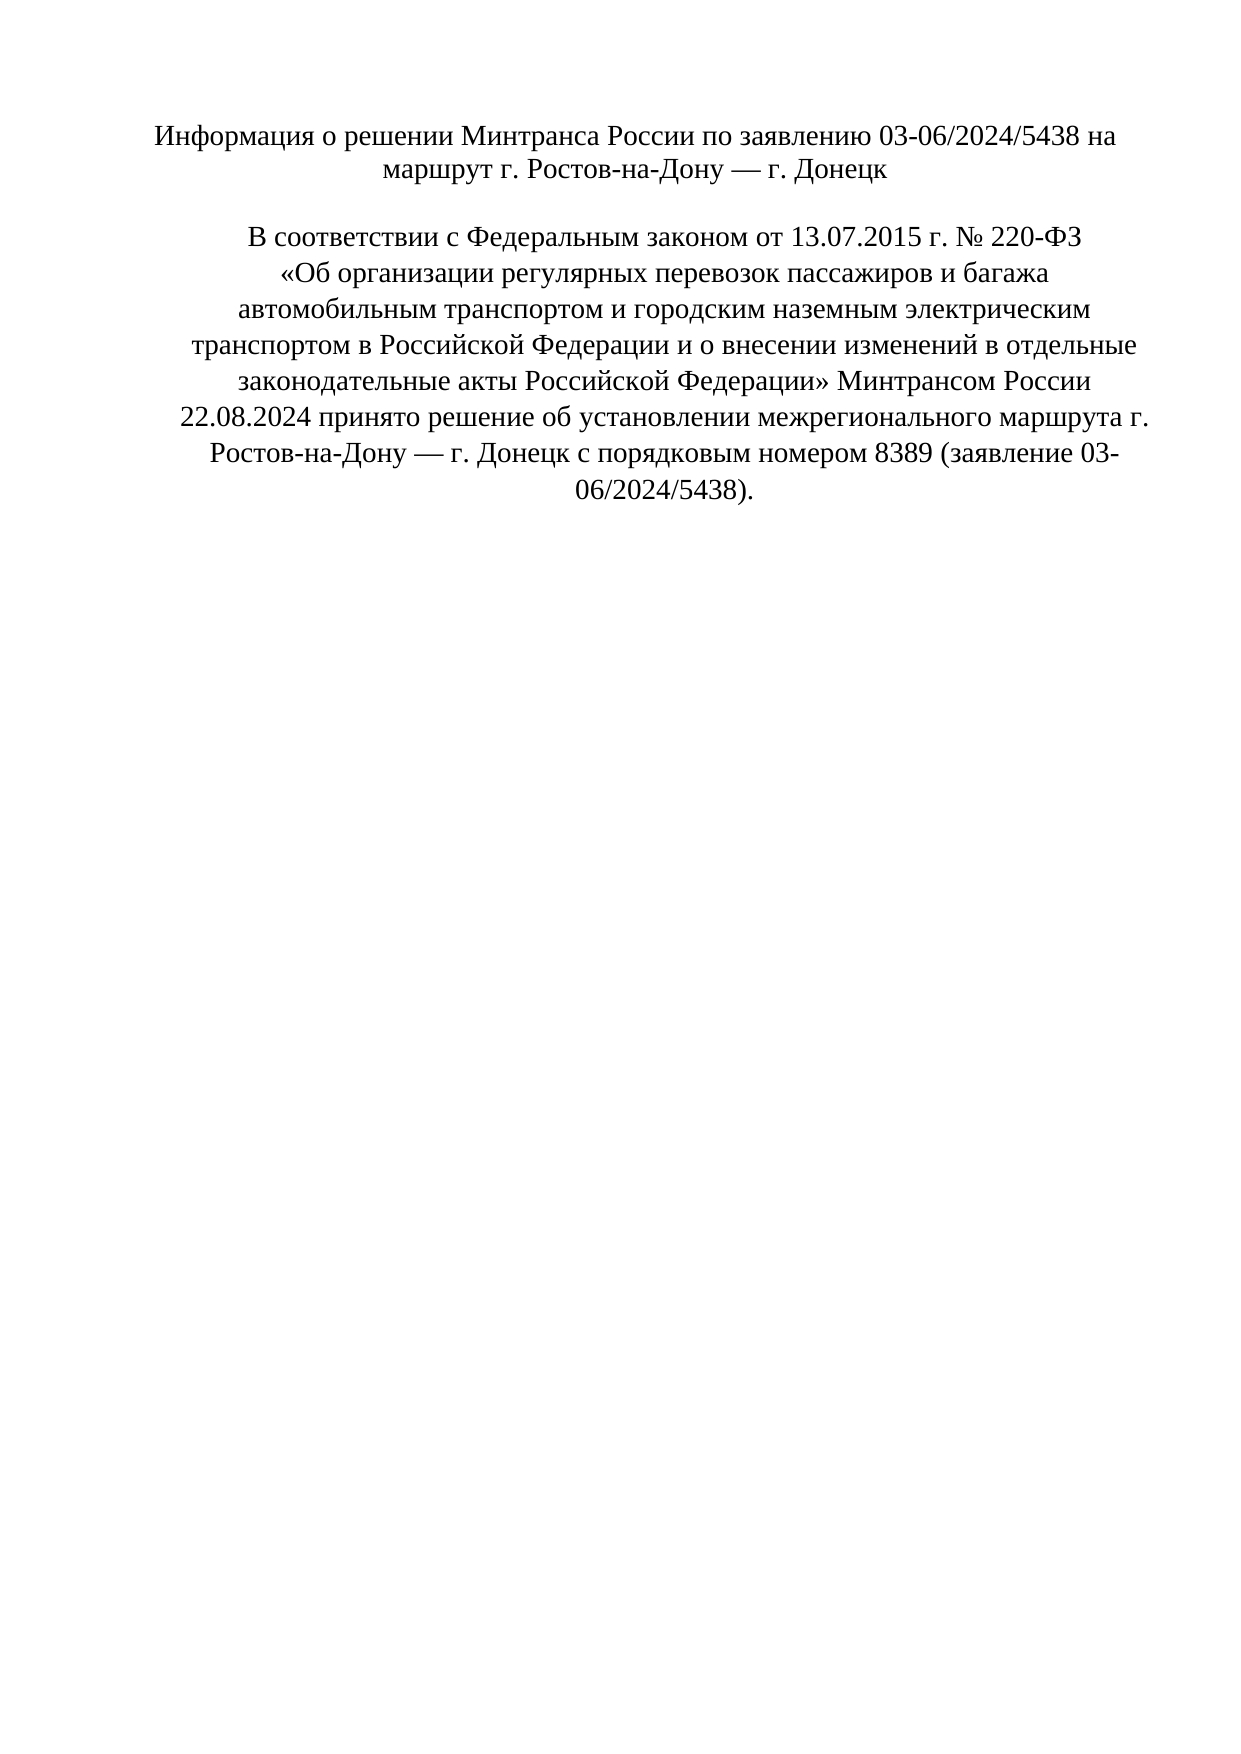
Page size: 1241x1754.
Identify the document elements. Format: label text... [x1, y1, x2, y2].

text В соответствии с Федеральным законом от 13.07.2015 г. № 220-ФЗ «Об организации регулярных перевозок пассажиров и багажа автомобильным транспортом и городским наземным электрическим транспортом в Российской Федерации и о внесении изменений в отдельные законодательные акты Российской Федерации» Минтрансом России 22.08.2024 принято решение об установлении межрегионального маршрута г. Ростов-на-Дону — г. Донецк с порядковым номером 8389 (заявление 03-06/2024/5438). [177, 219, 1152, 505]
text Информация о решении Минтранса России по заявлению 03-06/2024/5438 на маршрут г. Ростов-на-Дону — г. Донецк [118, 118, 1152, 185]
